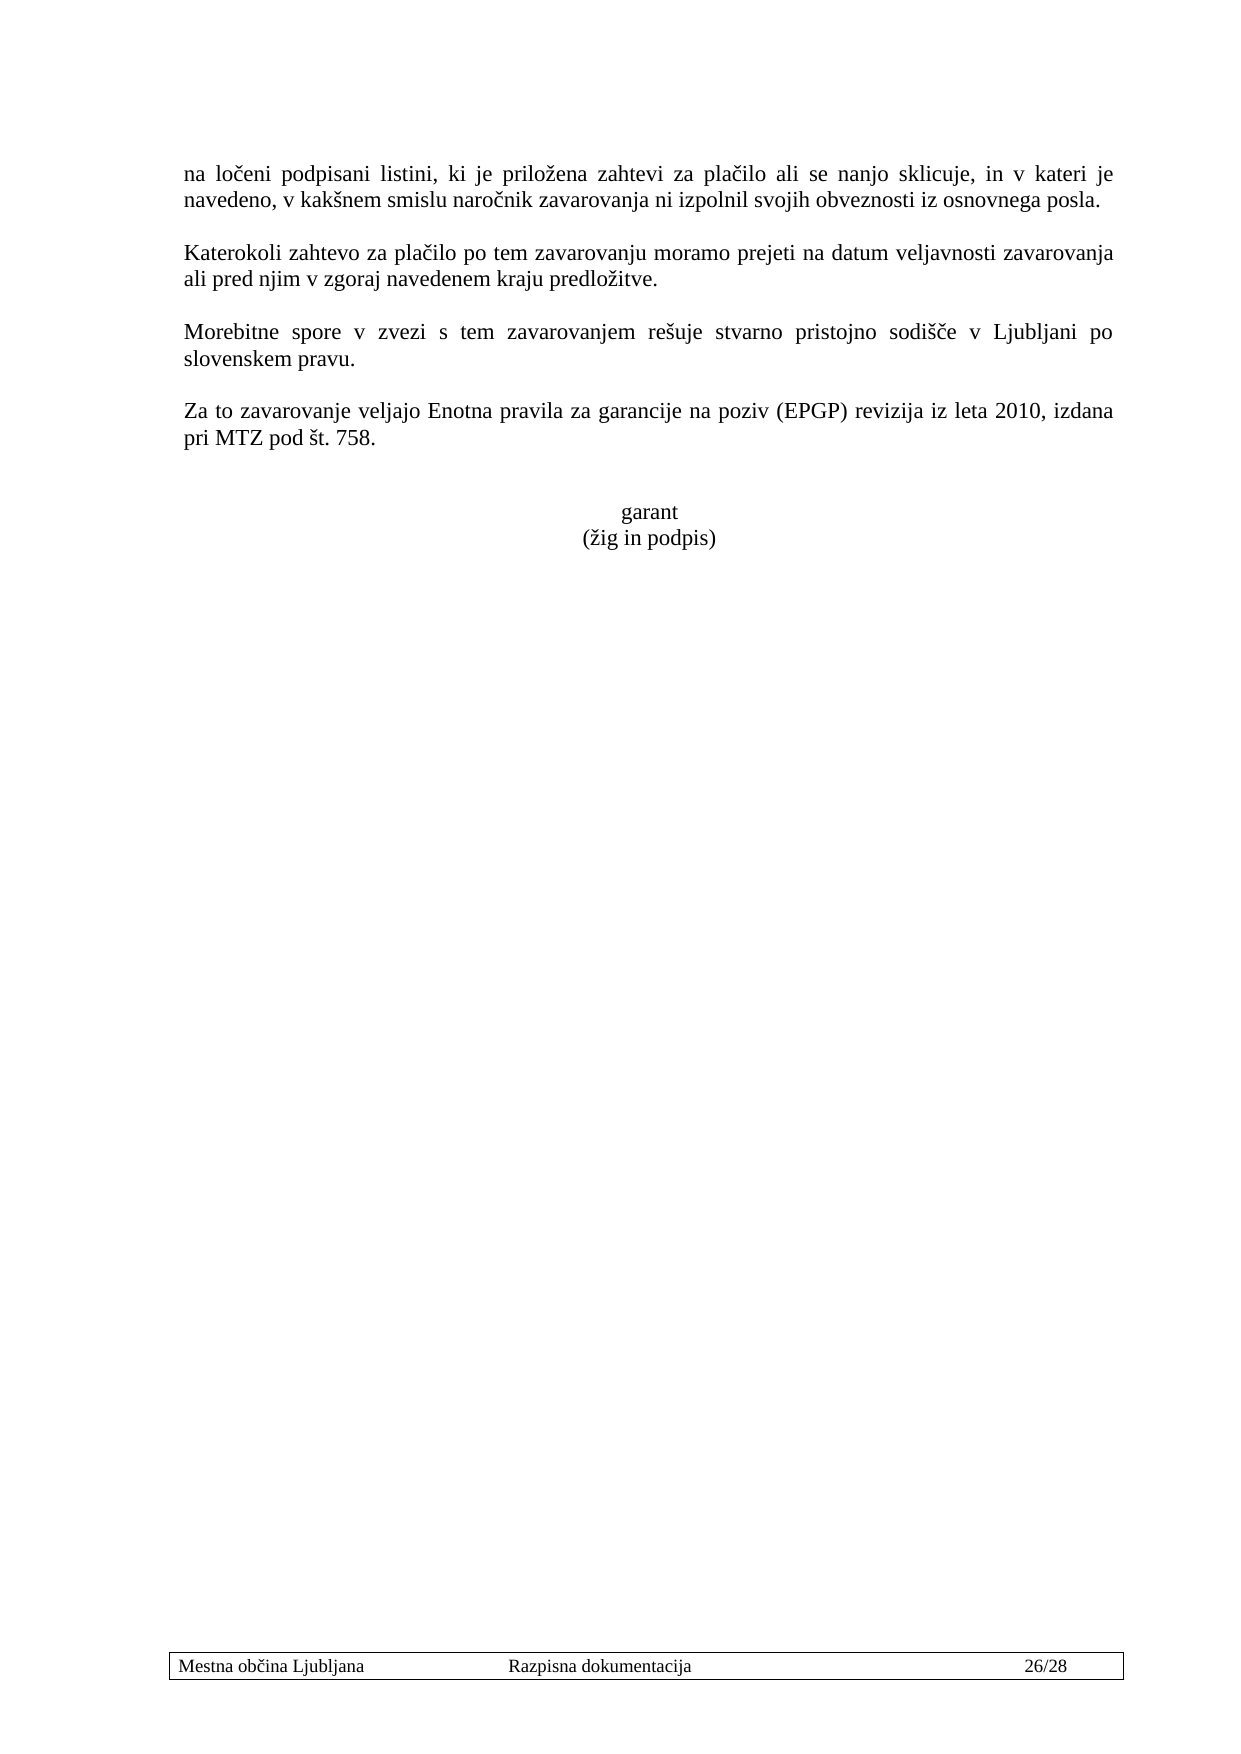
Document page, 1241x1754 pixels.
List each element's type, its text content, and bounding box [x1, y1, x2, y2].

text Morebitne spore v zvezi s tem zavarovanjem rešuje stvarno pristojno sodišče v Ljubljani po slovenskem pravu. [184, 318, 1115, 371]
text (žig in podpis) [184, 524, 1115, 551]
text Za to zavarovanje veljajo Enotna pravila za garancije na poziv (EPGP) revizija iz leta 2010, izdana pri MTZ pod št. 758. [184, 397, 1115, 450]
text garant [184, 498, 1115, 524]
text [184, 160, 1115, 213]
text Katerokoli zahtevo za plačilo po tem zavarovanju moramo prejeti na datum veljavnosti zavarovanja ali pred njim v zgoraj navedenem kraju predložitve. [184, 239, 1115, 292]
